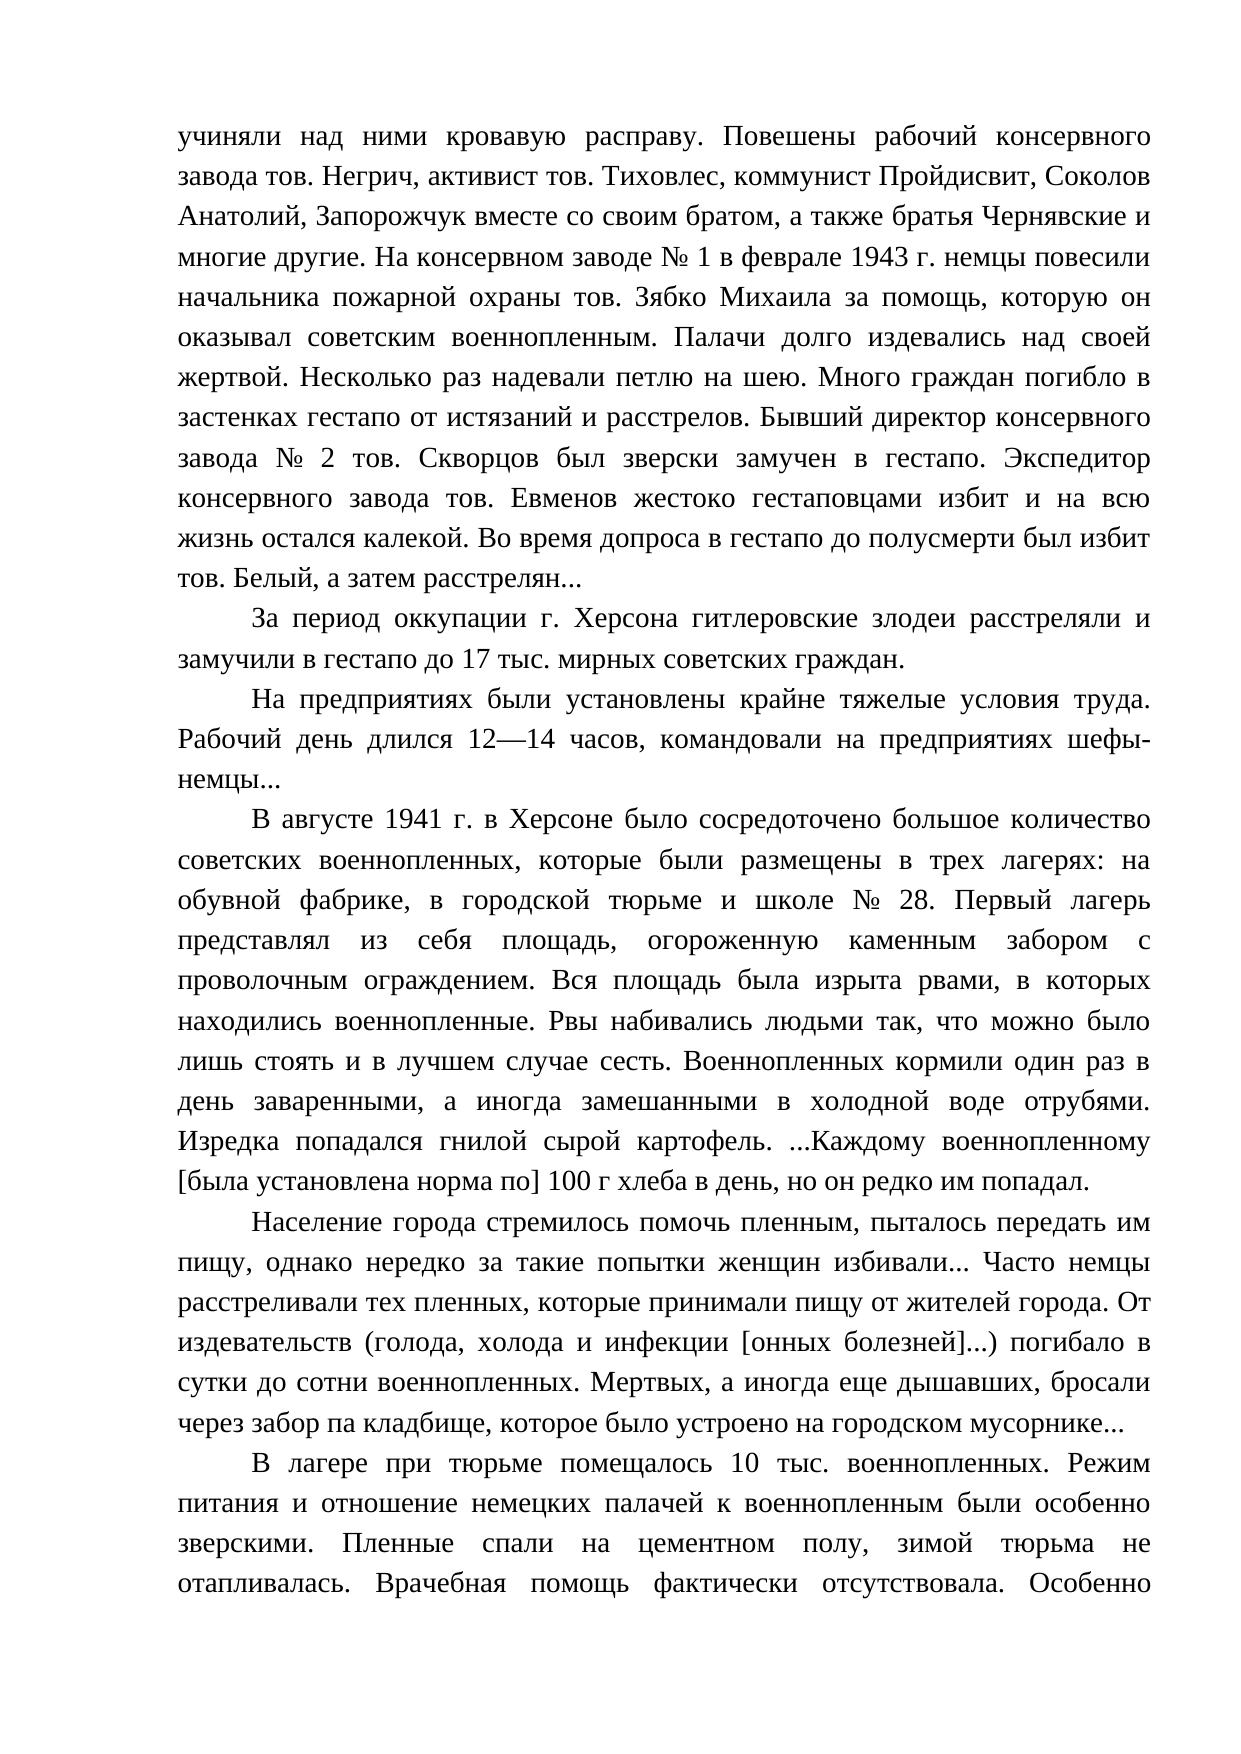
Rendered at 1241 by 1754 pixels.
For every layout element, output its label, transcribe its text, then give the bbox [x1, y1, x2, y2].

text На предприятиях были установлены крайне тяжелые условия труда. Рабочий день длился 12—14 часов, командовали на предприятиях шефы-немцы... [177, 681, 1152, 795]
text За период оккупации г. Херсона гитлеровские злодеи расстреляли и замучили в гестапо до 17 тыс. мирных советских граждан. [177, 601, 1152, 674]
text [177, 1445, 1152, 1599]
text В августе 1941 г. в Херсоне было сосредоточено большое количество советских военнопленных, которые были размещены в трех лагерях: на обувной фабрике, в городской тюрьме и школе № 28. Первый лагерь представлял из себя площадь, огороженную каменным забором с проволочным ограждением. Вся площадь была изрыта рвами, в которых находились военнопленные. Рвы набивались людьми так, что можно было лишь стоять и в лучшем случае сесть. Военнопленных кормили один раз в день заваренными, а иногда замешанными в холодной воде отрубями. Изредка попадался гнилой сырой картофель. ...Каждому военнопленному [была установлена норма по] 100 г хлеба в день, но он редко им попадал. [177, 802, 1152, 1197]
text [177, 118, 1152, 594]
text Население города стремилось помочь пленным, пыталось передать им пищу, однако нередко за такие попытки женщин избивали... Часто немцы расстреливали тех пленных, которые принимали пищу от жителей города. От издевательств (голода, холода и инфекции [онных болезней]...) погибало в сутки до сотни военнопленных. Мертвых, а иногда еще дышавших, бросали через забор па кладбище, которое было устроено на городском мусорнике... [177, 1204, 1152, 1438]
